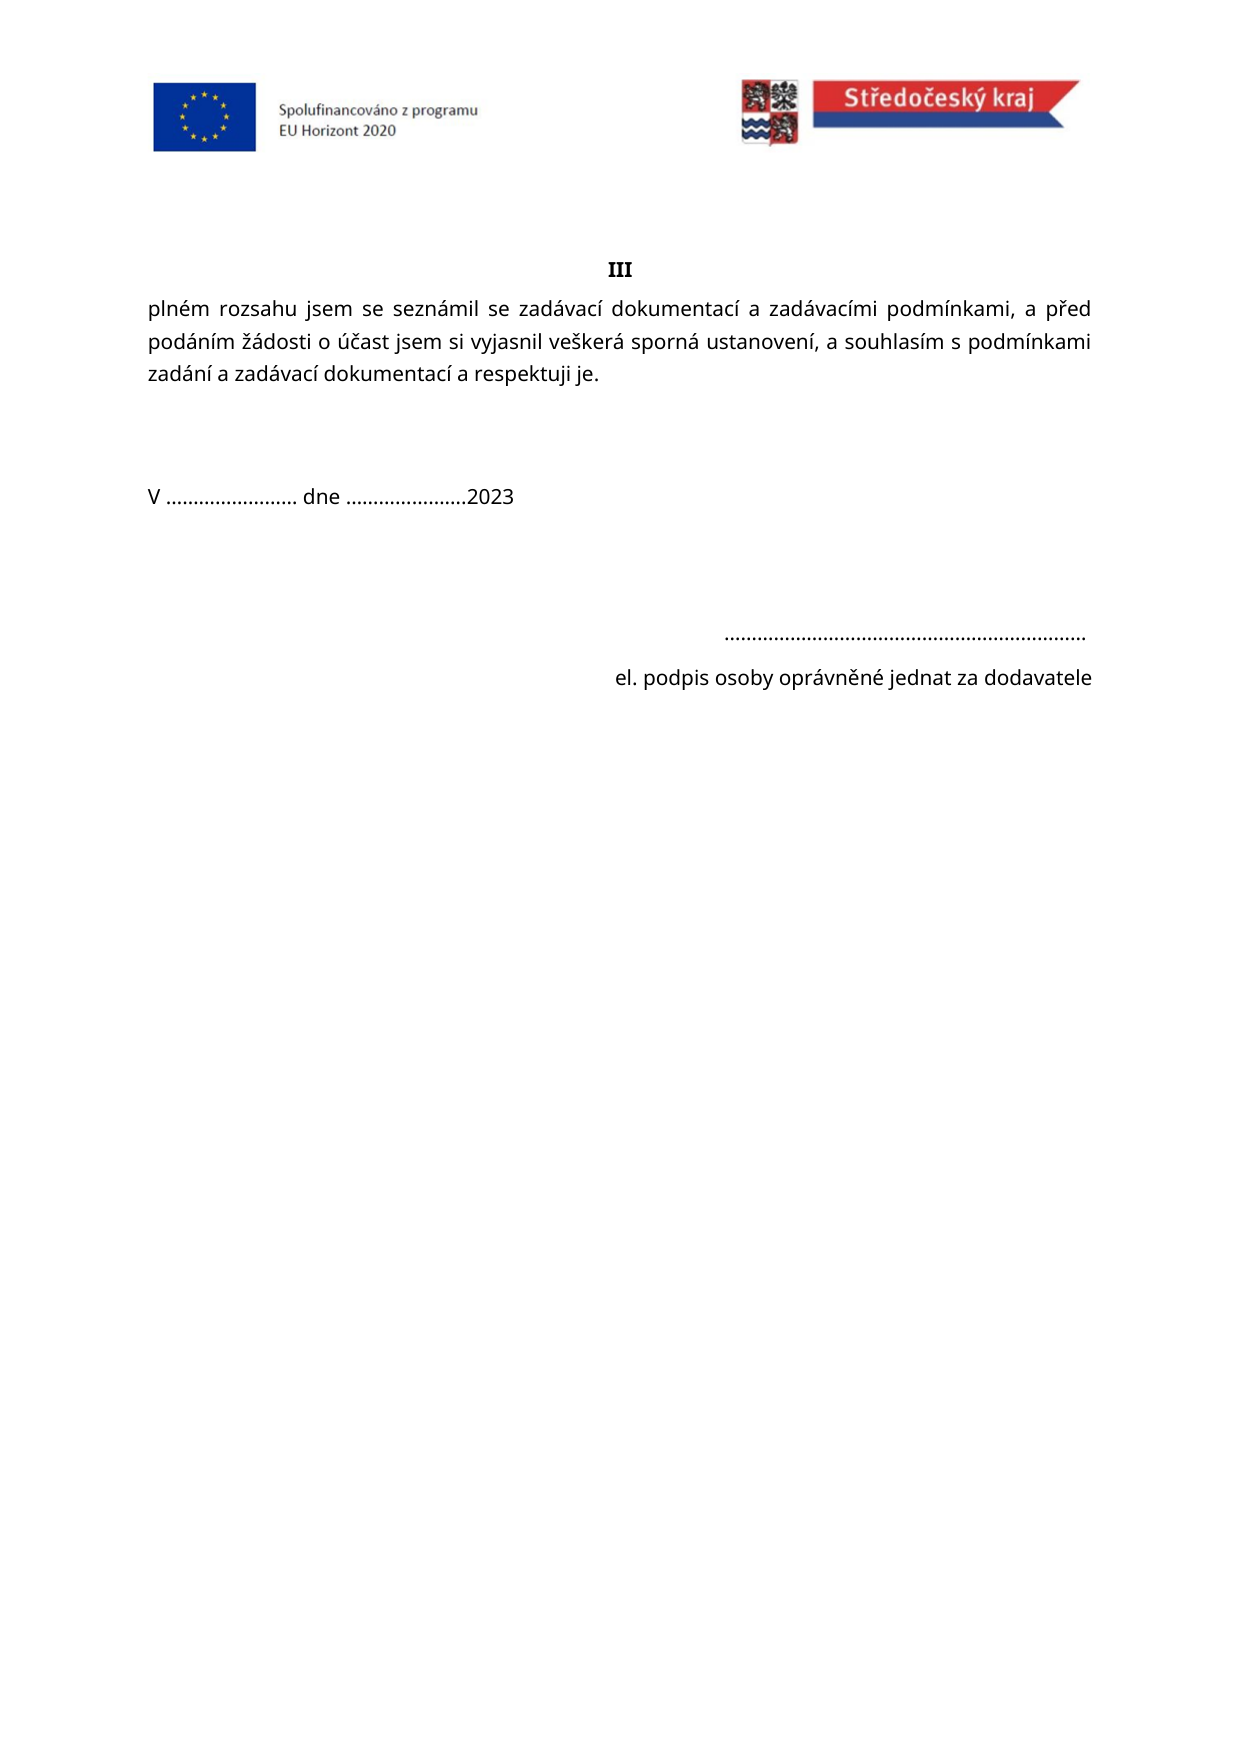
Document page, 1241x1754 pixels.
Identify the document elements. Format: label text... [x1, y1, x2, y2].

text ………………………………………………………… [148, 618, 1093, 646]
text el. podpis osoby oprávněné jednat za dodavatele [148, 663, 1093, 691]
text V …………………… dne ………………….2023 [148, 482, 1093, 511]
list III [148, 256, 1093, 284]
picture [147, 73, 1093, 158]
text plném rozsahu jsem se seznámil se zadávací dokumentací a zadávacími podmínkami, a před podáním žádosti o účast jsem si vyjasnil veškerá sporná ustanovení, a souhlasím s podmínkami zadání a zadávací dokumentací a respektuji je. [148, 294, 1093, 388]
